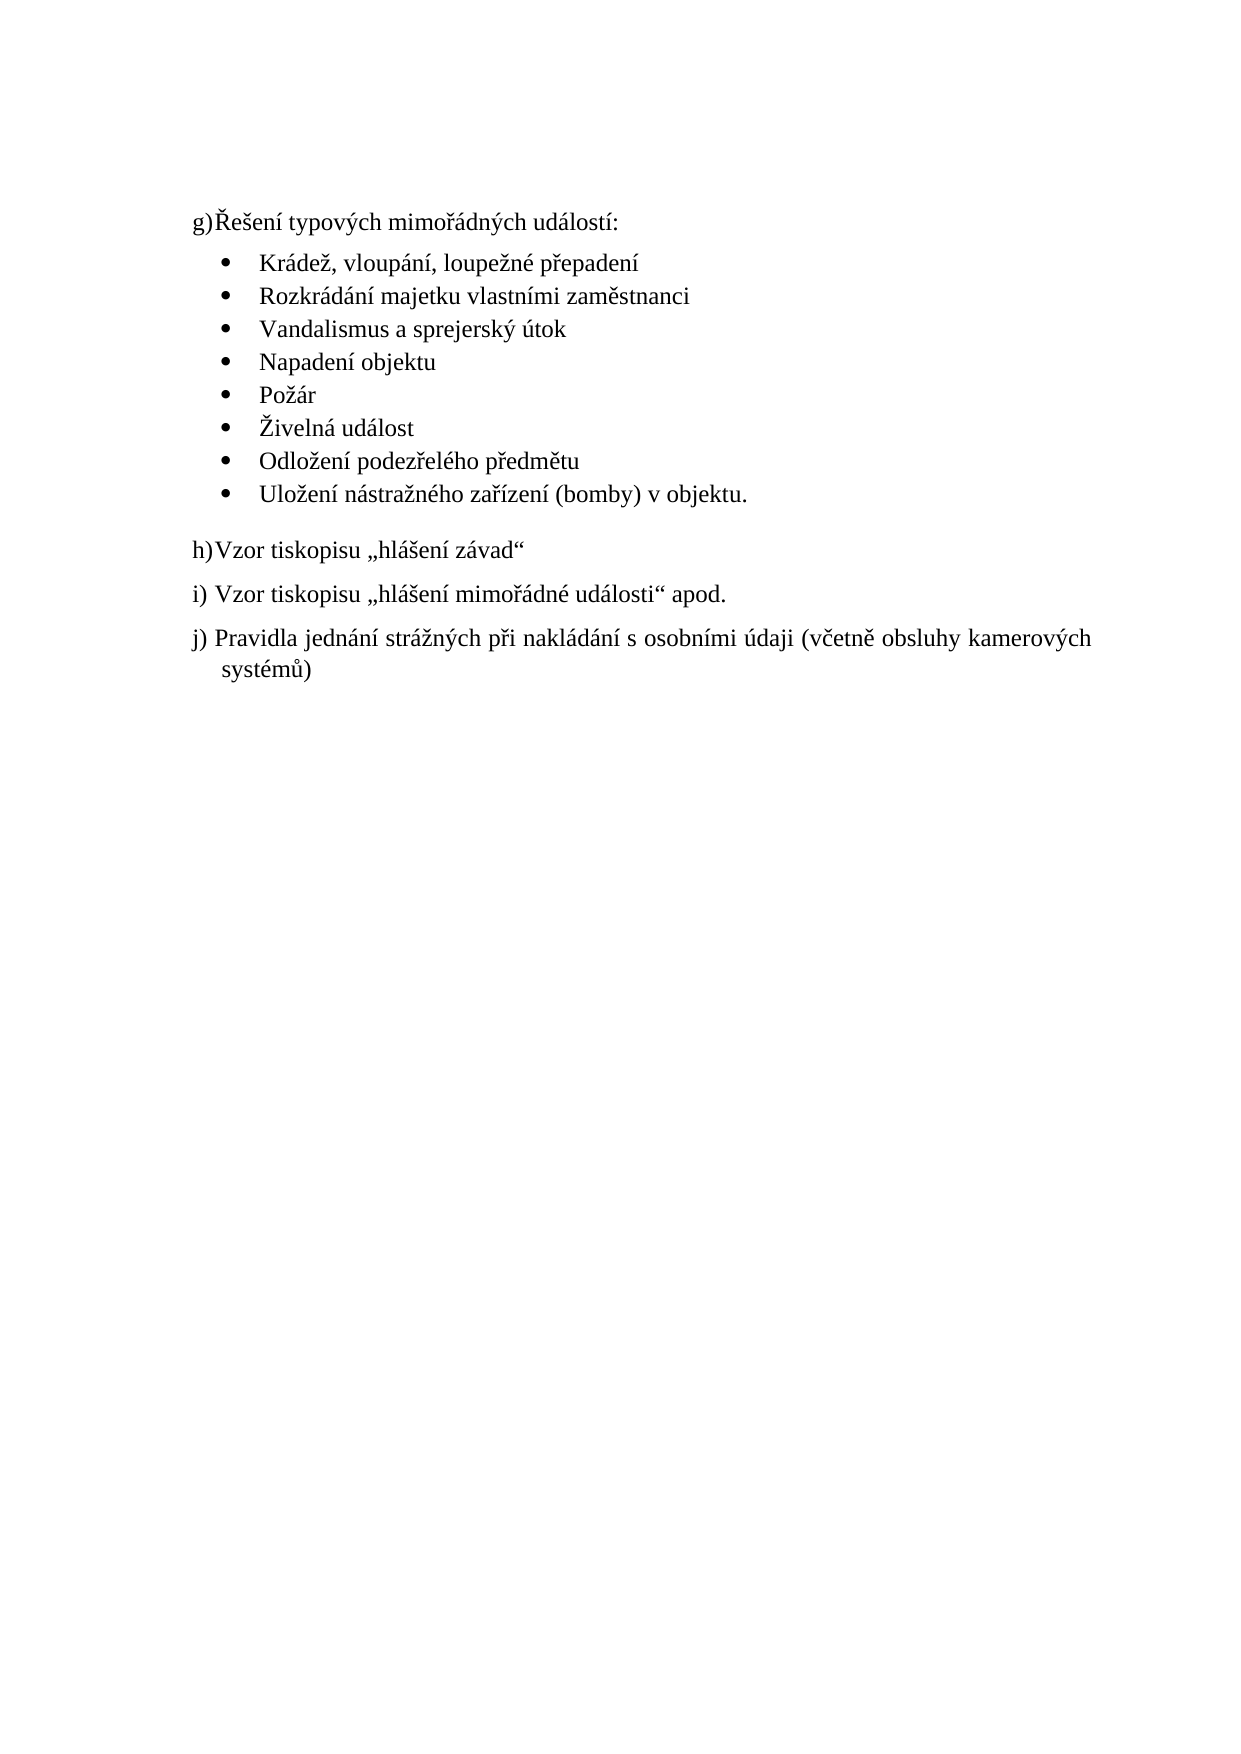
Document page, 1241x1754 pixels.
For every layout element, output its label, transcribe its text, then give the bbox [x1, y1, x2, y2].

list Napadení objektu [221, 347, 1093, 376]
text Pravidla jednání strážných při nakládání s osobními údaji (včetně obsluhy kamerových systémů) [192, 621, 1093, 683]
text Řešení typových mimořádných událostí: [192, 204, 1093, 236]
list Krádež, vloupání, loupežné přepadení [221, 248, 1093, 277]
list Rozkrádání majetku vlastními zaměstnanci [221, 281, 1093, 310]
text Vzor tiskopisu „hlášení závad“ [192, 533, 1093, 564]
list Požár [221, 380, 1093, 409]
list Odložení podezřelého předmětu [221, 446, 1093, 475]
list Živelná událost [221, 413, 1093, 442]
list Vandalismus a sprejerský útok [221, 314, 1093, 343]
text Vzor tiskopisu „hlášení mimořádné události“ apod. [192, 577, 1093, 608]
list Uložení nástražného zařízení (bomby) v objektu. [221, 479, 1093, 508]
